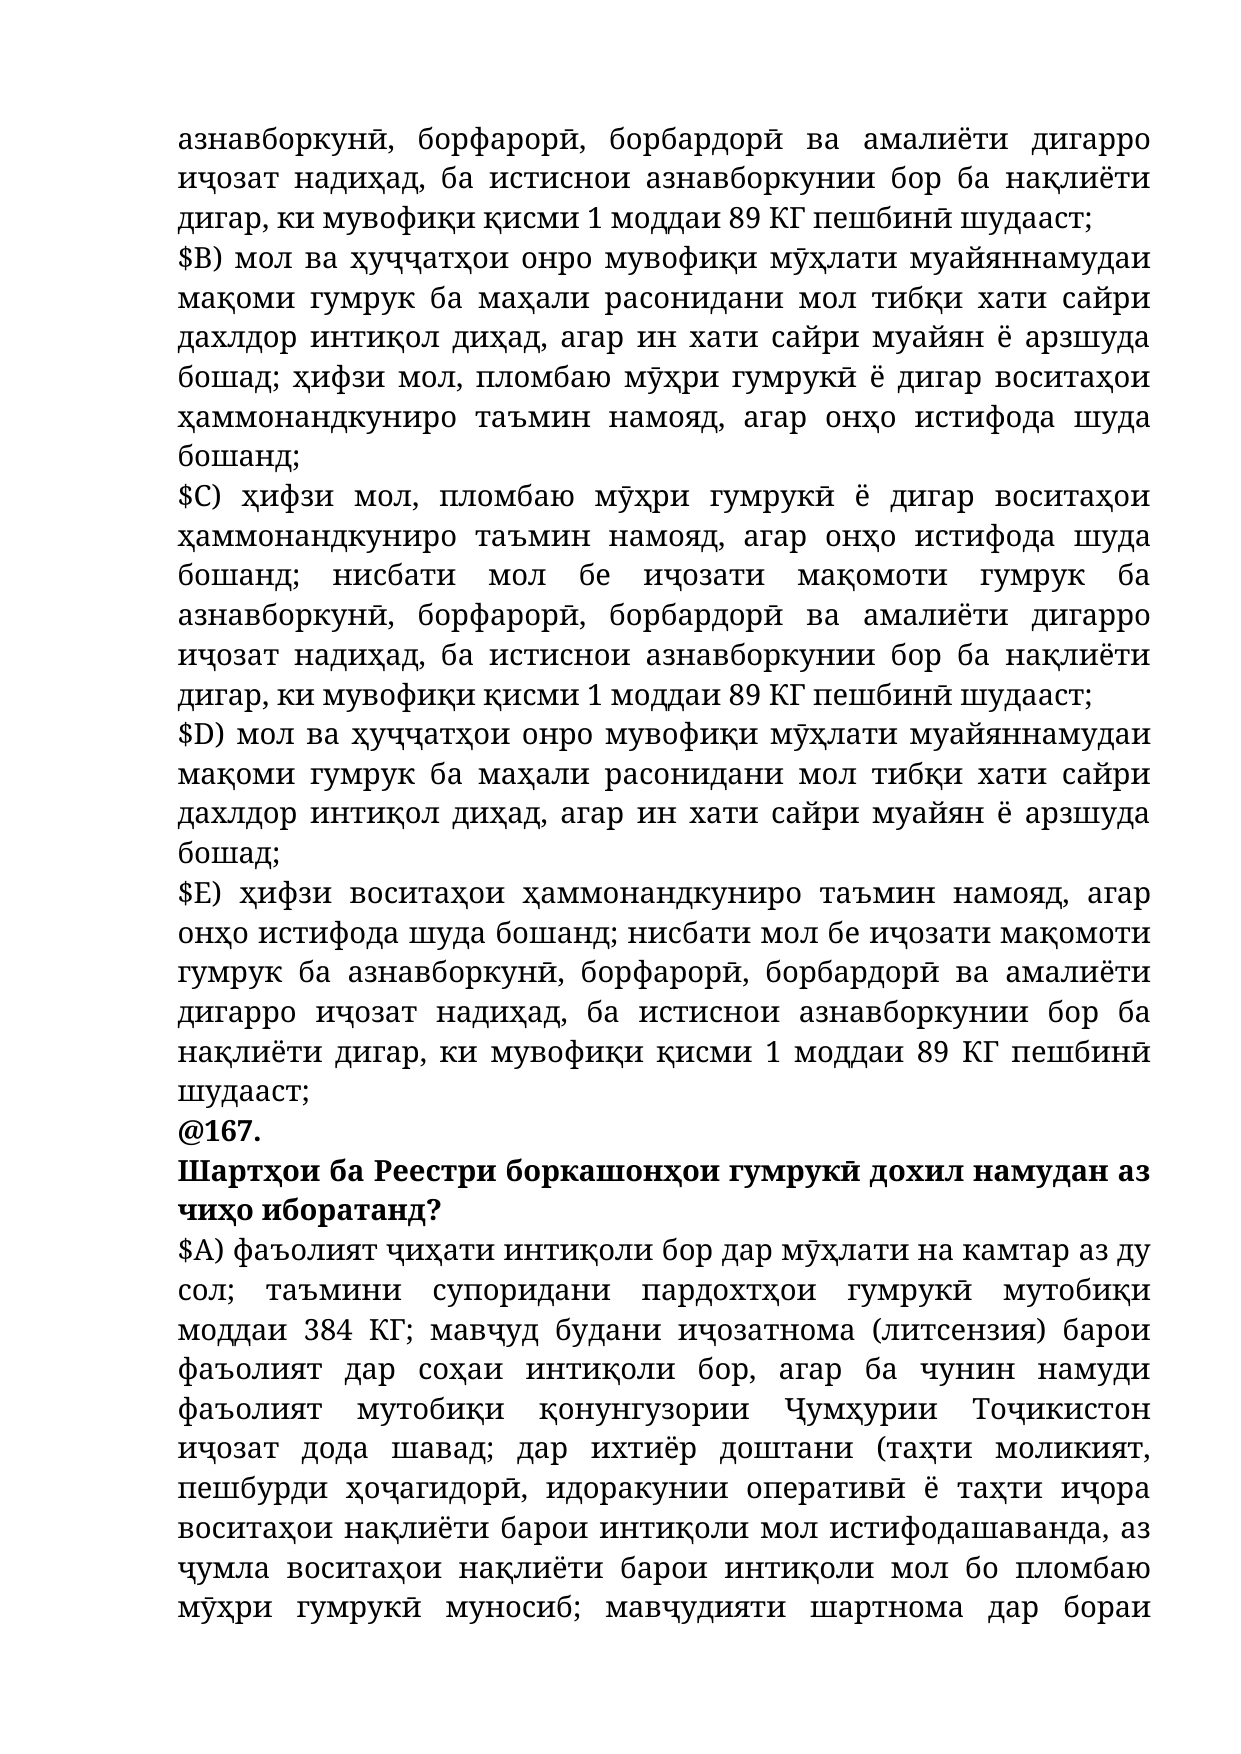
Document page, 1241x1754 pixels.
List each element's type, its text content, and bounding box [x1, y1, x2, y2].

text $D) мол ва ҳуҷҷатҳои онро мувофиқи мӯҳлати муайяннамудаи мақоми гумрук ба маҳали расонидани мол тибқи хати сайри дахлдор интиқол диҳад, агар ин хати сайри муайян ё арзшуда бошад; [177, 713, 1152, 872]
text $C) ҳифзи мол, пломбаю мӯҳри гумрукӣ ё дигар воситаҳои ҳаммонандкуниро таъмин намояд, агар онҳо истифода шуда бошанд; нисбати мол бе иҷозати мақомоти гумрук ба азнавборкунӣ, борфарорӣ, борбардорӣ ва амалиёти дигарро иҷозат надиҳад, ба истиснои азнавборкунии бор ба нақлиёти дигар, ки мувофиқи қисми 1 моддаи пешбинӣ шудааст; [177, 475, 1152, 713]
text Шартҳои ба Реестри боркашонҳои гумрукӣ дохил намудан аз чиҳо иборатанд? [177, 1150, 1152, 1229]
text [177, 118, 1152, 237]
text $E) ҳифзи воситаҳои ҳаммонандкуниро таъмин намояд, агар онҳо истифода шуда бошанд; нисбати мол бе иҷозати мақомоти гумрук ба азнавборкунӣ, борфарорӣ, борбардорӣ ва амалиёти дигарро иҷозат надиҳад, ба истиснои азнавборкунии бор ба нақлиёти дигар, ки мувофиқи қисми 1 моддаи пешбинӣ шудааст; [177, 872, 1152, 1110]
text @167. [177, 1110, 1152, 1150]
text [177, 1229, 1152, 1626]
text $B) мол ва ҳуҷҷатҳои онро мувофиқи мӯҳлати муайяннамудаи мақоми гумрук ба маҳали расонидани мол тибқи хати сайри дахлдор интиқол диҳад, агар ин хати сайри муайян ё арзшуда бошад; ҳифзи мол, пломбаю мӯҳри гумрукӣ ё дигар воситаҳои ҳаммонандкуниро таъмин намояд, агар онҳо истифода шуда бошанд; [177, 237, 1152, 475]
